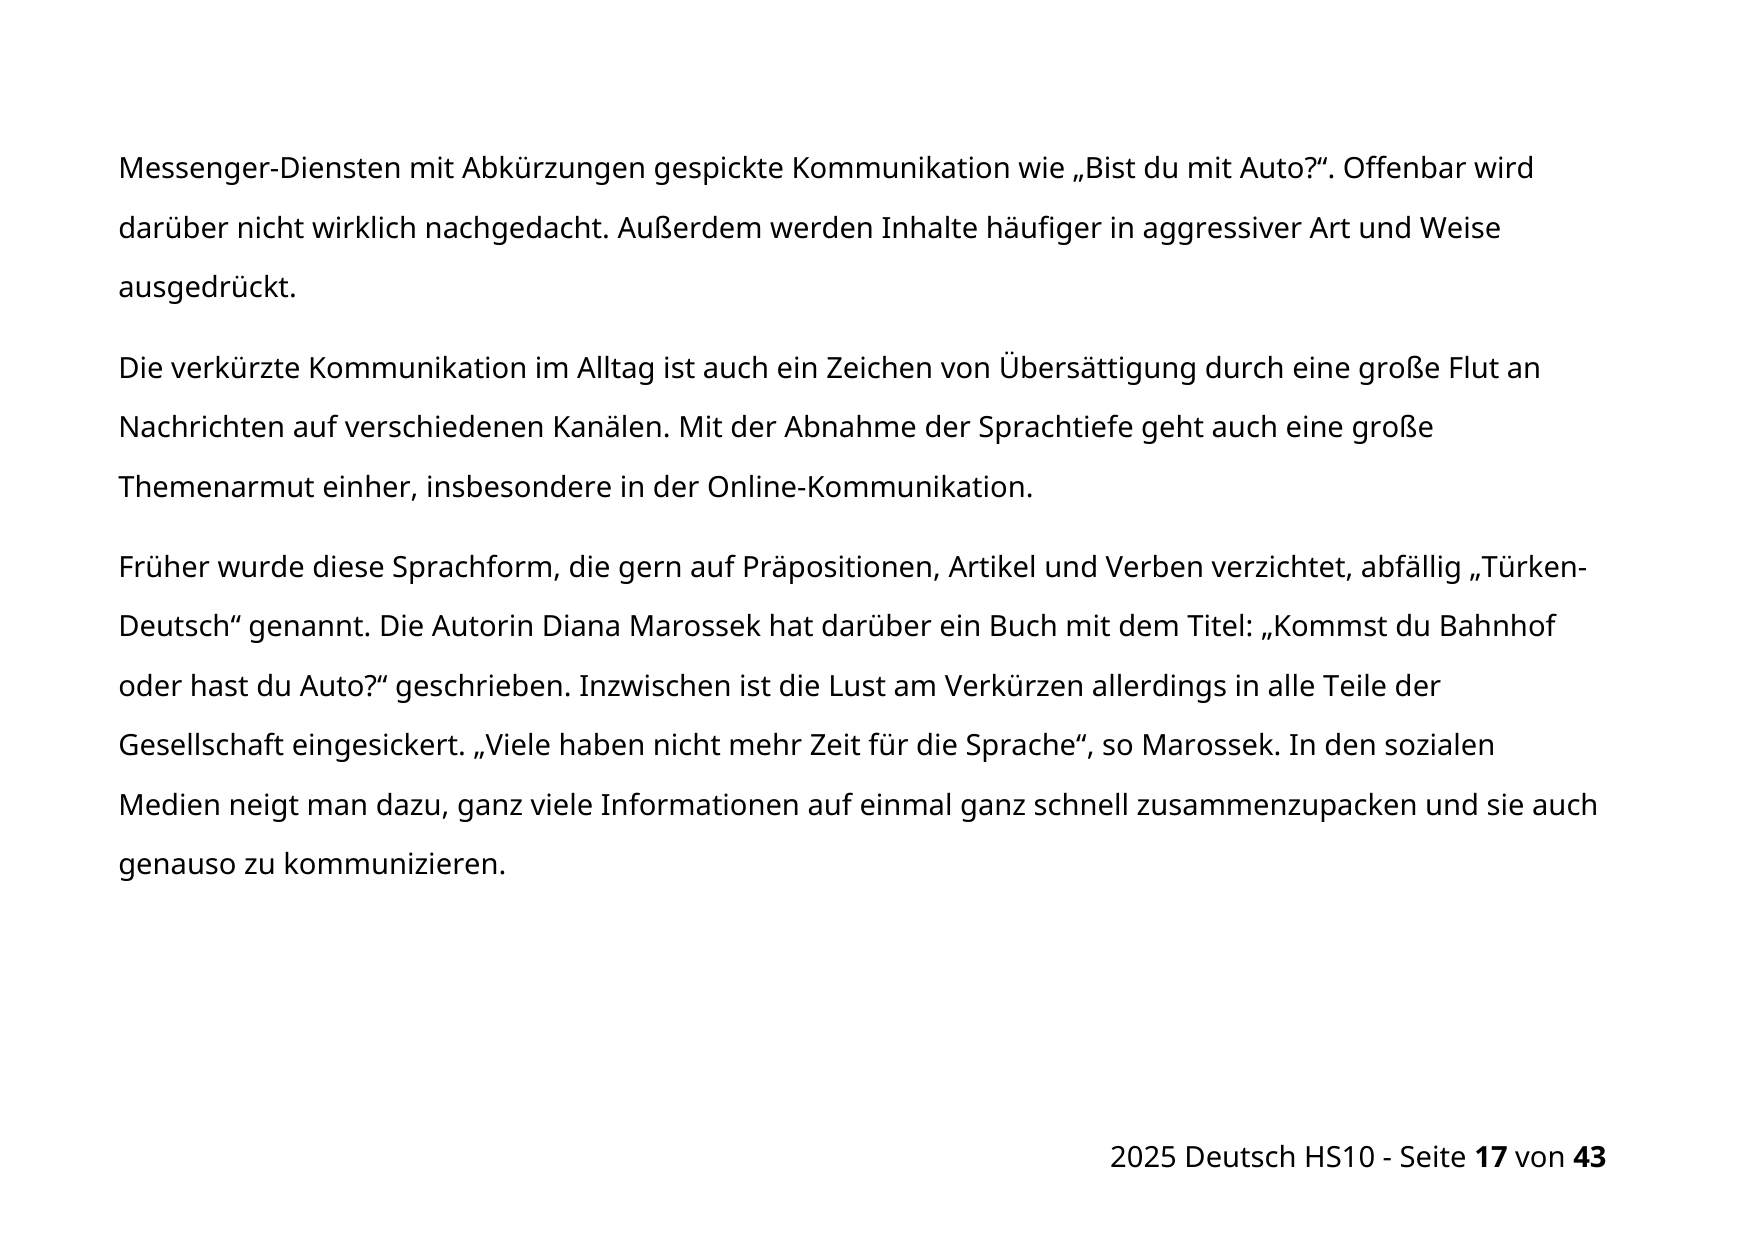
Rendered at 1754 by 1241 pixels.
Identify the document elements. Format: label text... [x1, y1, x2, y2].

text Früher wurde diese Sprachform, die gern auf Präpositionen, Artikel und Verben verzichtet, abfällig „Türken-Deutsch“ genannt. Die Autorin Diana Marossek hat darüber ein Buch mit dem Titel: „Kommst du Bahnhof oder hast du Auto?“ geschrieben. Inzwischen ist die Lust am Verkürzen allerdings in alle Teile der Gesellschaft eingesickert. „Viele haben nicht mehr Zeit für die Sprache“, so Marossek. In den sozialen Medien neigt man dazu, ganz viele Informationen auf einmal ganz schnell zusammenzupacken und sie auch genauso zu kommunizieren. [118, 546, 1606, 883]
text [118, 148, 1606, 306]
text Die verkürzte Kommunikation im Alltag ist auch ein Zeichen von Übersättigung durch eine große Flut an Nachrichten auf verschiedenen Kanälen. Mit der Abnahme der Sprachtiefe geht auch eine große Themenarmut einher, insbesondere in der Online-Kommunikation. [118, 347, 1606, 506]
